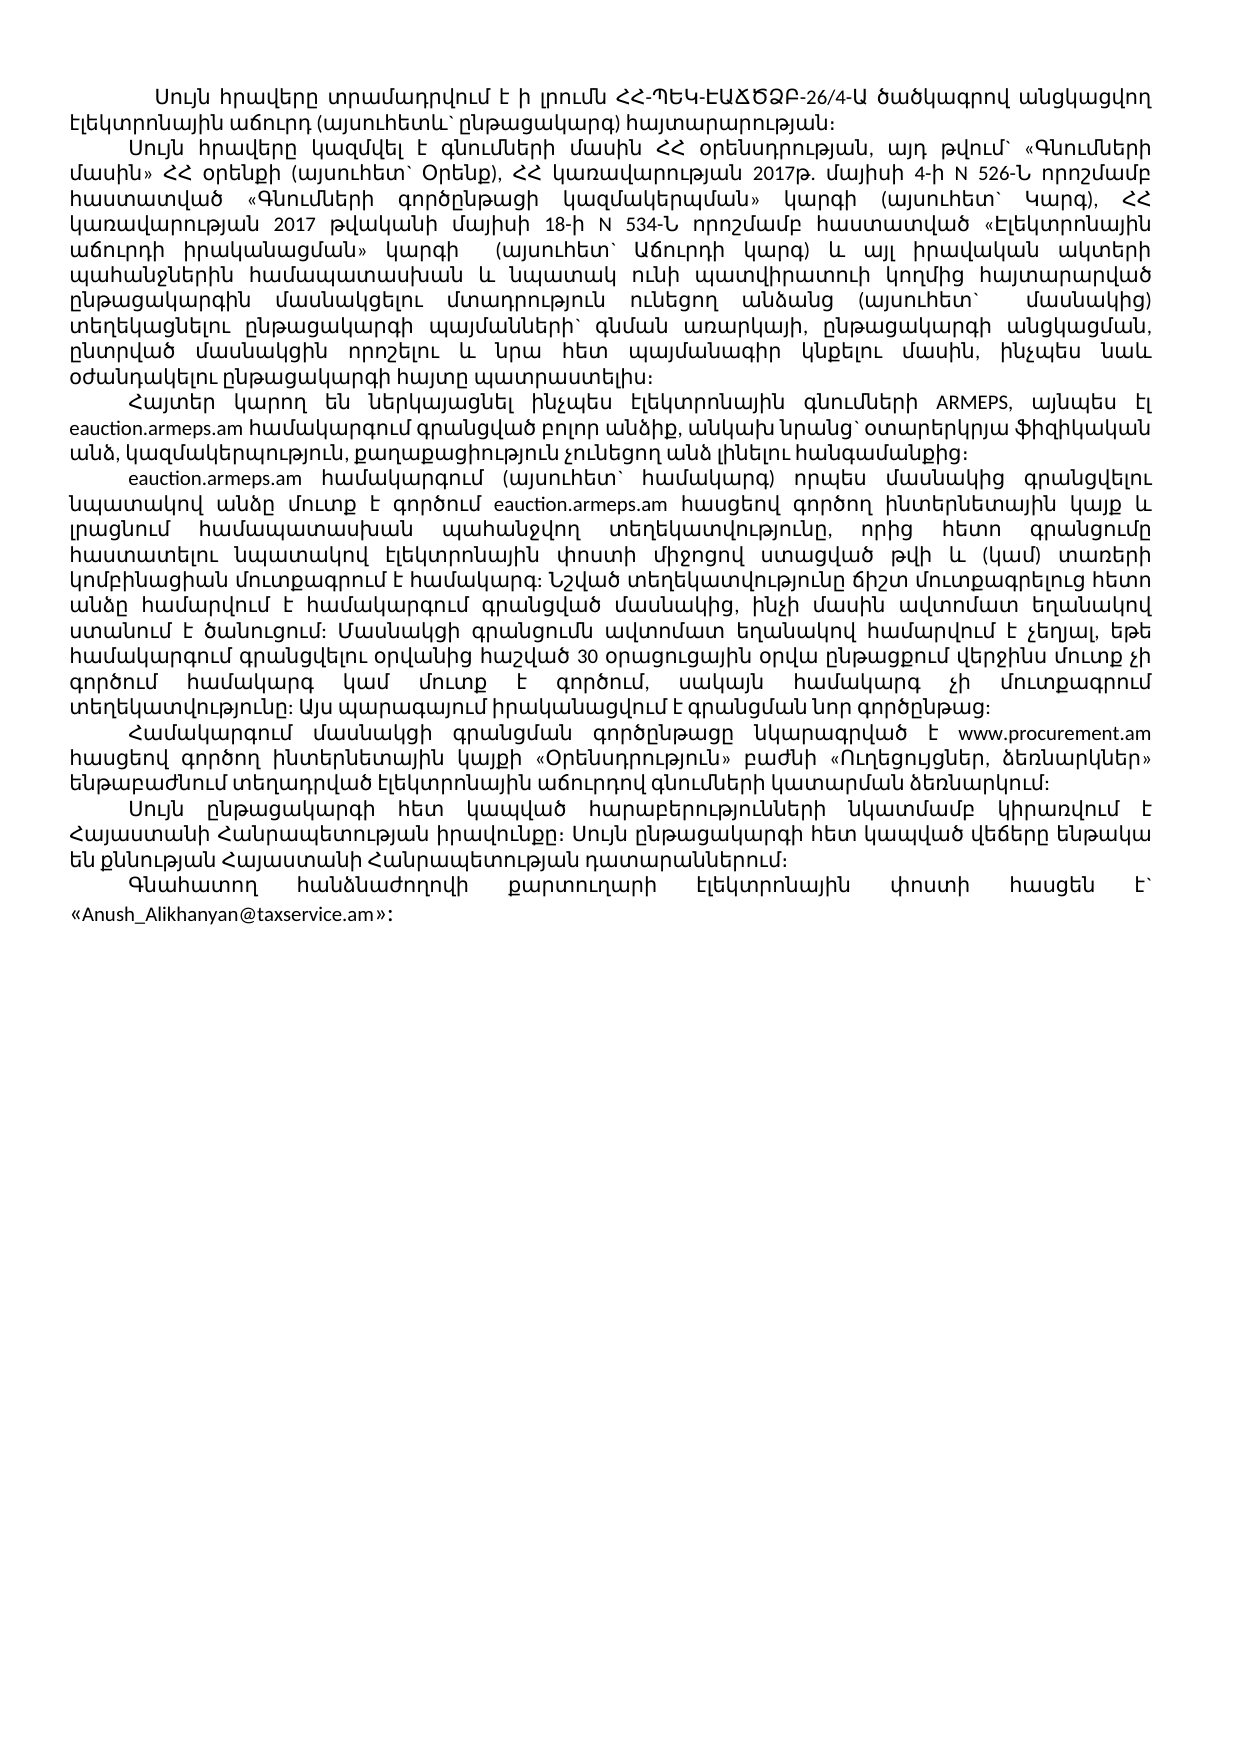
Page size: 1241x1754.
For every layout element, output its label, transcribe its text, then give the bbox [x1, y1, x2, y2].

text Սույն հրավերը կազմվել է գնումների մասին ՀՀ օրենսդրության, այդ թվում` «Գնումների մասին» ՀՀ օրենքի (այսուհետ` Օրենք), ՀՀ կառավարության 2017թ. մայիսի 4-ի N 526-Ն որոշմամբ հաստատված «Գնումների գործընթացի կազմակերպման» կարգի (այսուհետ` Կարգ), ՀՀ կառավարության 2017 թվականի մայիսի 18-ի N 534-Ն որոշմամբ հաստատված «Էլեկտրոնային աճուրդի իրականացման» կարգի (այսուհետ` Աճուրդի կարգ) և այլ իրավական ակտերի պահանջներին համապատասխան և նպատակ ունի պատվիրատուի կողմից հայտարարված ընթացակարգին մասնակցելու մտադրություն ունեցող անձանց (այսուհետ` մասնակից) տեղեկացնելու ընթացակարգի պայմանների` գնման առարկայի, ընթացակարգի անցկացման, ընտրված մասնակցին որոշելու և նրա հետ պայմանագիր կնքելու մասին, ինչպես նաև օժանդակելու ընթացակարգի հայտը պատրաստելիս։ [69, 135, 1152, 389]
text Սույն ընթացակարգի հետ կապված հարաբերությունների նկատմամբ կիրառվում է Հայաստանի Հանրապետության իրավունքը։ Սույն ընթացակարգի հետ կապված վեճերը ենթակա են քննության Հայաստանի Հանրապետության դատարաններում։ [69, 796, 1152, 872]
text Հայտեր կարող են ներկայացնել ինչպես էլեկտրոնային գնումների ARMEPS, այնպես էլ eauction.armeps.am համակարգում գրանցված բոլոր անձիք, անկախ նրանց` օտարերկրյա ֆիզիկական անձ, կազմակերպություն, քաղաքացիություն չունեցող անձ լինելու հանգամանքից։ [69, 389, 1152, 466]
text Գնահատող հանձնաժողովի քարտուղարի էլեկտրոնային փոստի հասցեն է` «Anush_Alikhanyan@taxservice.am»: [69, 872, 1152, 928]
text Սույն հրավերը տրամադրվում է ի լրումն ՀՀ-ՊԵԿ-ԷԱՃԾՁԲ-26/4-Ա ծածկագրով անցկացվող էլեկտրոնային աճուրդ (այսուհետև` ընթացակարգ) հայտարարության։ [69, 84, 1152, 135]
text Համակարգում մասնակցի գրանցման գործընթացը նկարագրված է www.procurement.am հասցեով գործող ինտերնետային կայքի «Օրենսդրություն» բաժնի «Ուղեցույցներ, ձեռնարկներ» ենթաբաժնում տեղադրված էլեկտրոնային աճուրդով գնումների կատարման ձեռնարկում: [69, 720, 1152, 796]
text eauction.armeps.am համակարգում (այսուհետ` համակարգ) որպես մասնակից գրանցվելու նպատակով անձը մուտք է գործում eauction.armeps.am հասցեով գործող ինտերնետային կայք և լրացնում համապատասխան պահանջվող տեղեկատվությունը, որից հետո գրանցումը հաստատելու նպատակով էլեկտրոնային փոստի միջոցով ստացված թվի և (կամ) տառերի կոմբինացիան մուտքագրում է համակարգ: Նշված տեղեկատվությունը ճիշտ մուտքագրելուց հետո անձը համարվում է համակարգում գրանցված մասնակից, ինչի մասին ավտոմատ եղանակով ստանում է ծանուցում: Մասնակցի գրանցումն ավտոմատ եղանակով համարվում է չեղյալ, եթե համակարգում գրանցվելու օրվանից հաշված 30 օրացուցային օրվա ընթացքում վերջինս մուտք չի գործում համակարգ կամ մուտք է գործում, սակայն համակարգ չի մուտքագրում տեղեկատվությունը: Այս պարագայում իրականացվում է գրանցման նոր գործընթաց: [69, 466, 1152, 720]
